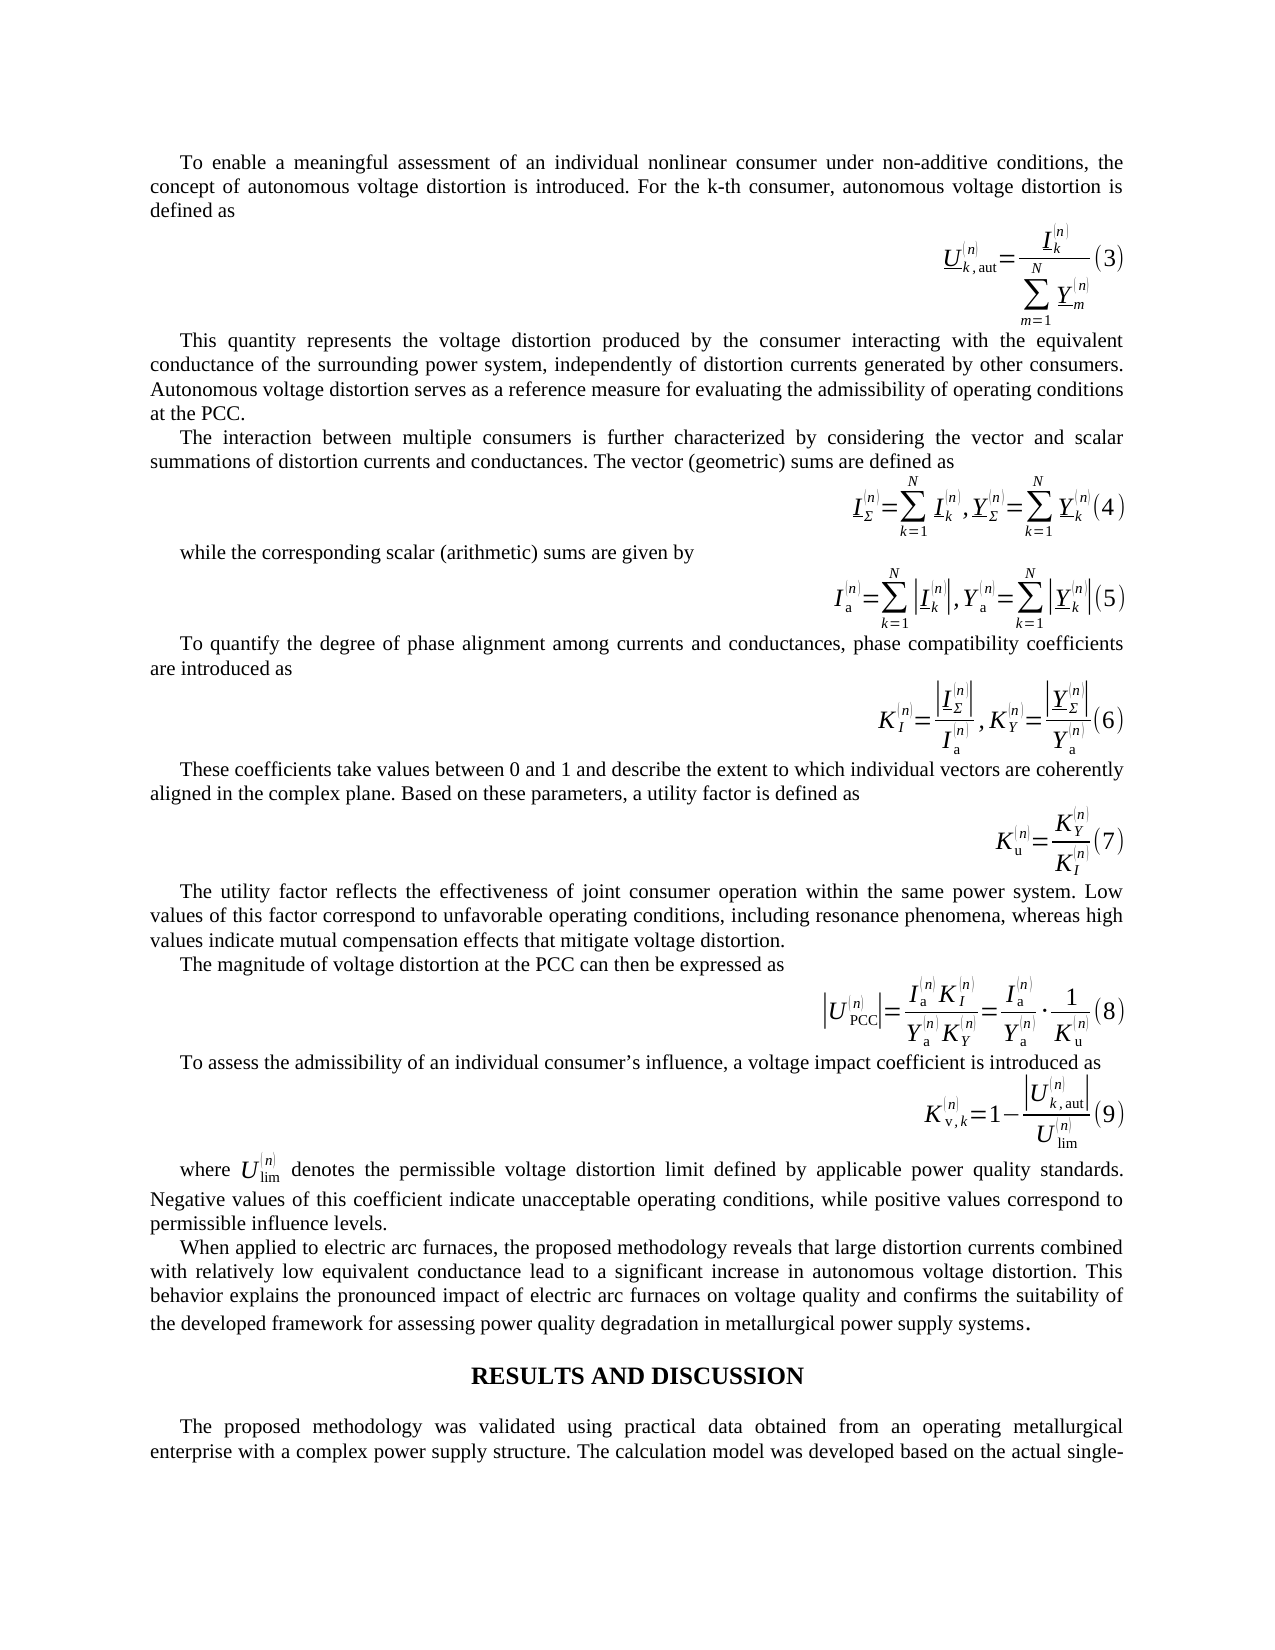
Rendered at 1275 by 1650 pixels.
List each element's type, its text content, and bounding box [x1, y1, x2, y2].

text while the corresponding scalar (arithmetic) sums are given by [150, 540, 1125, 564]
text This quantity represents the voltage distortion produced by the consumer interacting with the equivalent conductance of the surrounding power system, independently of distortion currents generated by other consumers. Autonomous voltage distortion serves as a reference measure for evaluating the admissibility of operating conditions at the PCC. [150, 328, 1125, 424]
text To assess the admissibility of an individual consumer’s influence, a voltage impact coefficient is introduced as [150, 1050, 1125, 1074]
text The magnitude of voltage distortion at the PCC can then be expressed as [150, 952, 1125, 976]
text RESULTS AND DISCUSSION [150, 1361, 1125, 1389]
text To enable a meaningful assessment of an individual nonlinear consumer under non-additive conditions, the concept of autonomous voltage distortion is introduced. For the k-th consumer, autonomous voltage distortion is defined as [150, 150, 1125, 222]
text The interaction between multiple consumers is further characterized by considering the vector and scalar summations of distortion currents and conductances. The vector (geometric) sums are defined as [150, 424, 1125, 473]
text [150, 1414, 1125, 1463]
text The utility factor reflects the effectiveness of joint consumer operation within the same power system. Low values of this factor correspond to unfavorable operating conditions, including resonance phenomena, whereas high values indicate mutual compensation effects that mitigate voltage distortion. [150, 879, 1125, 952]
text To quantify the degree of phase alignment among currents and conductances, phase compatibility coefficients are introduced as [150, 631, 1125, 679]
text When applied to electric arc furnaces, the proposed methodology reveals that large distortion currents combined with relatively low equivalent conductance lead to a significant increase in autonomous voltage distortion. This behavior explains the pronounced impact of electric arc furnaces on voltage quality and confirms the suitability of the developed framework for assessing power quality degradation in metallurgical power supply systems. [150, 1235, 1125, 1336]
text where ​ denotes the permissible voltage distortion limit defined by applicable power quality standards. Negative values of this coefficient indicate unacceptable operating conditions, while positive values correspond to permissible influence levels. [150, 1151, 1125, 1235]
text These coefficients take values between 0 and 1 and describe the extent to which individual vectors are coherently aligned in the complex plane. Based on these parameters, a utility factor is defined as [150, 757, 1125, 805]
